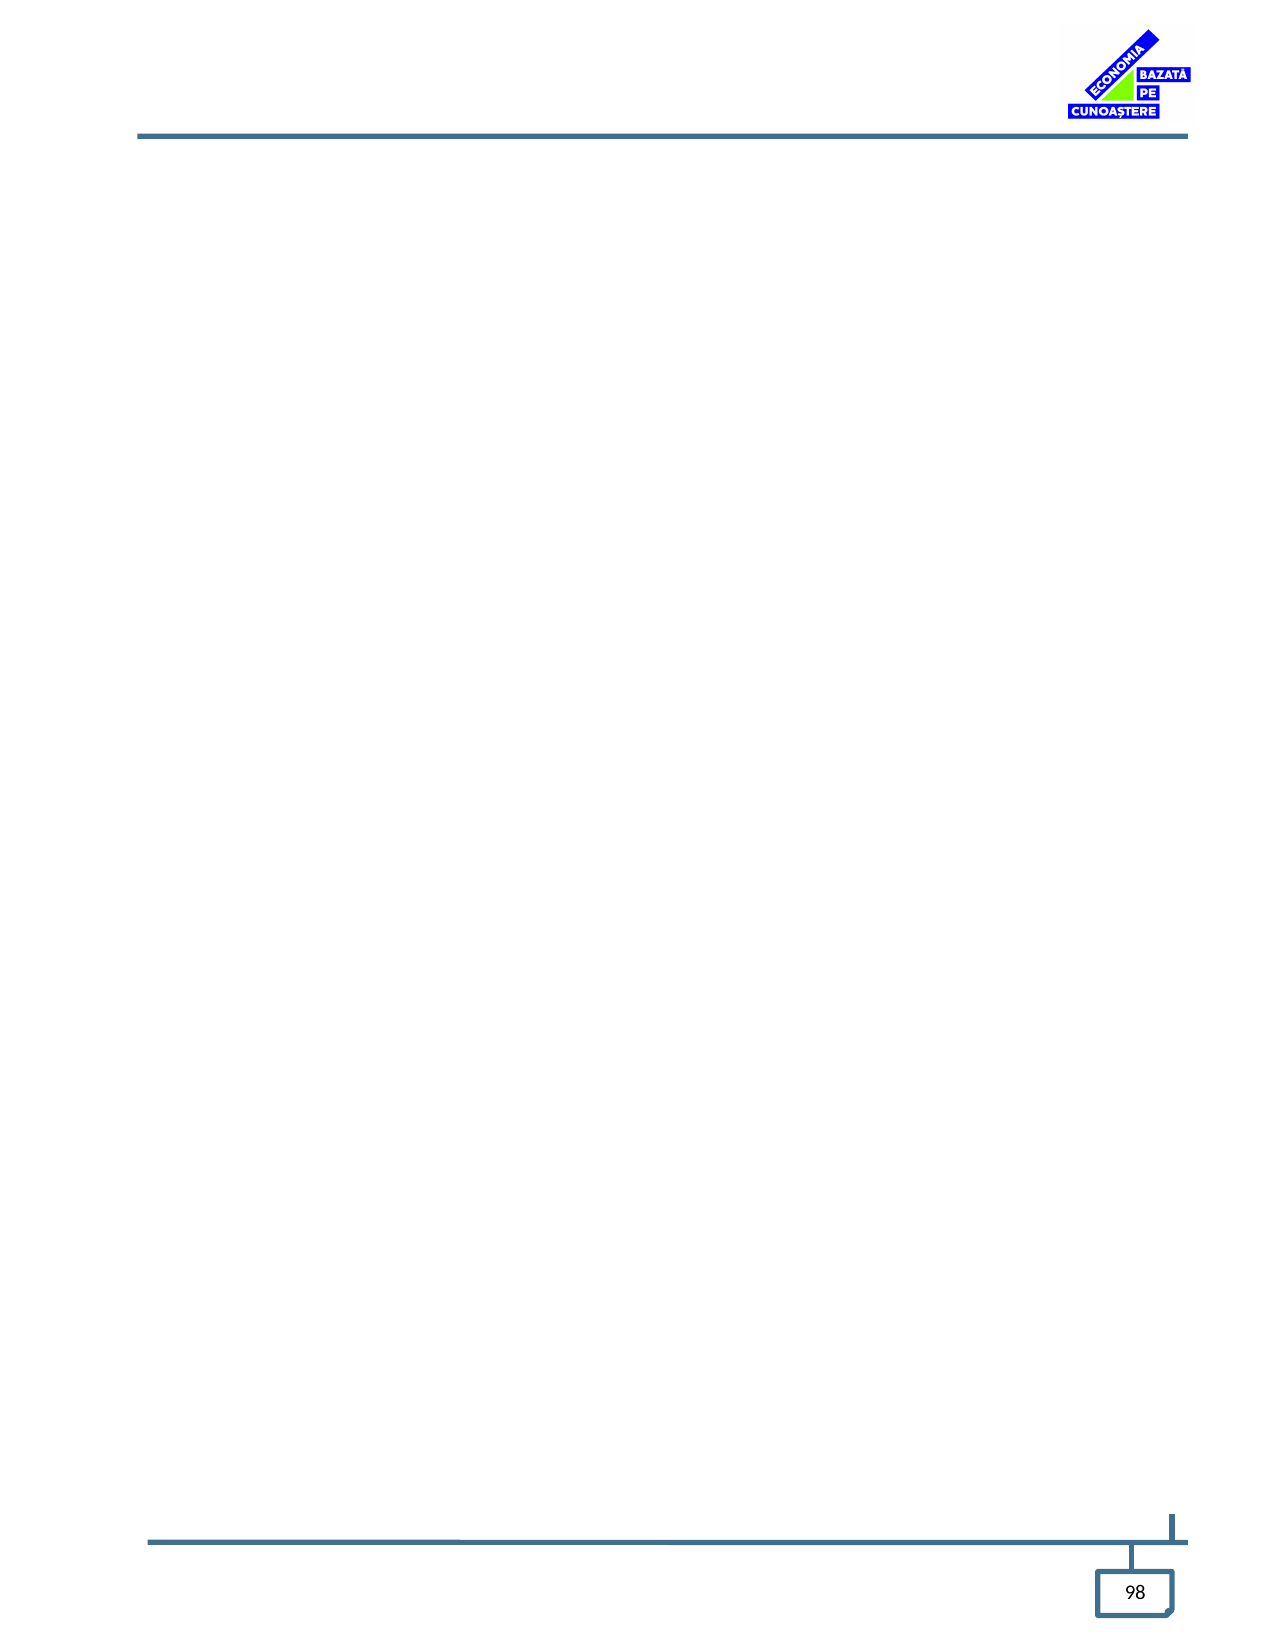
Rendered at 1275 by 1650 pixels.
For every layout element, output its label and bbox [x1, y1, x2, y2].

picture [1058, 24, 1196, 125]
